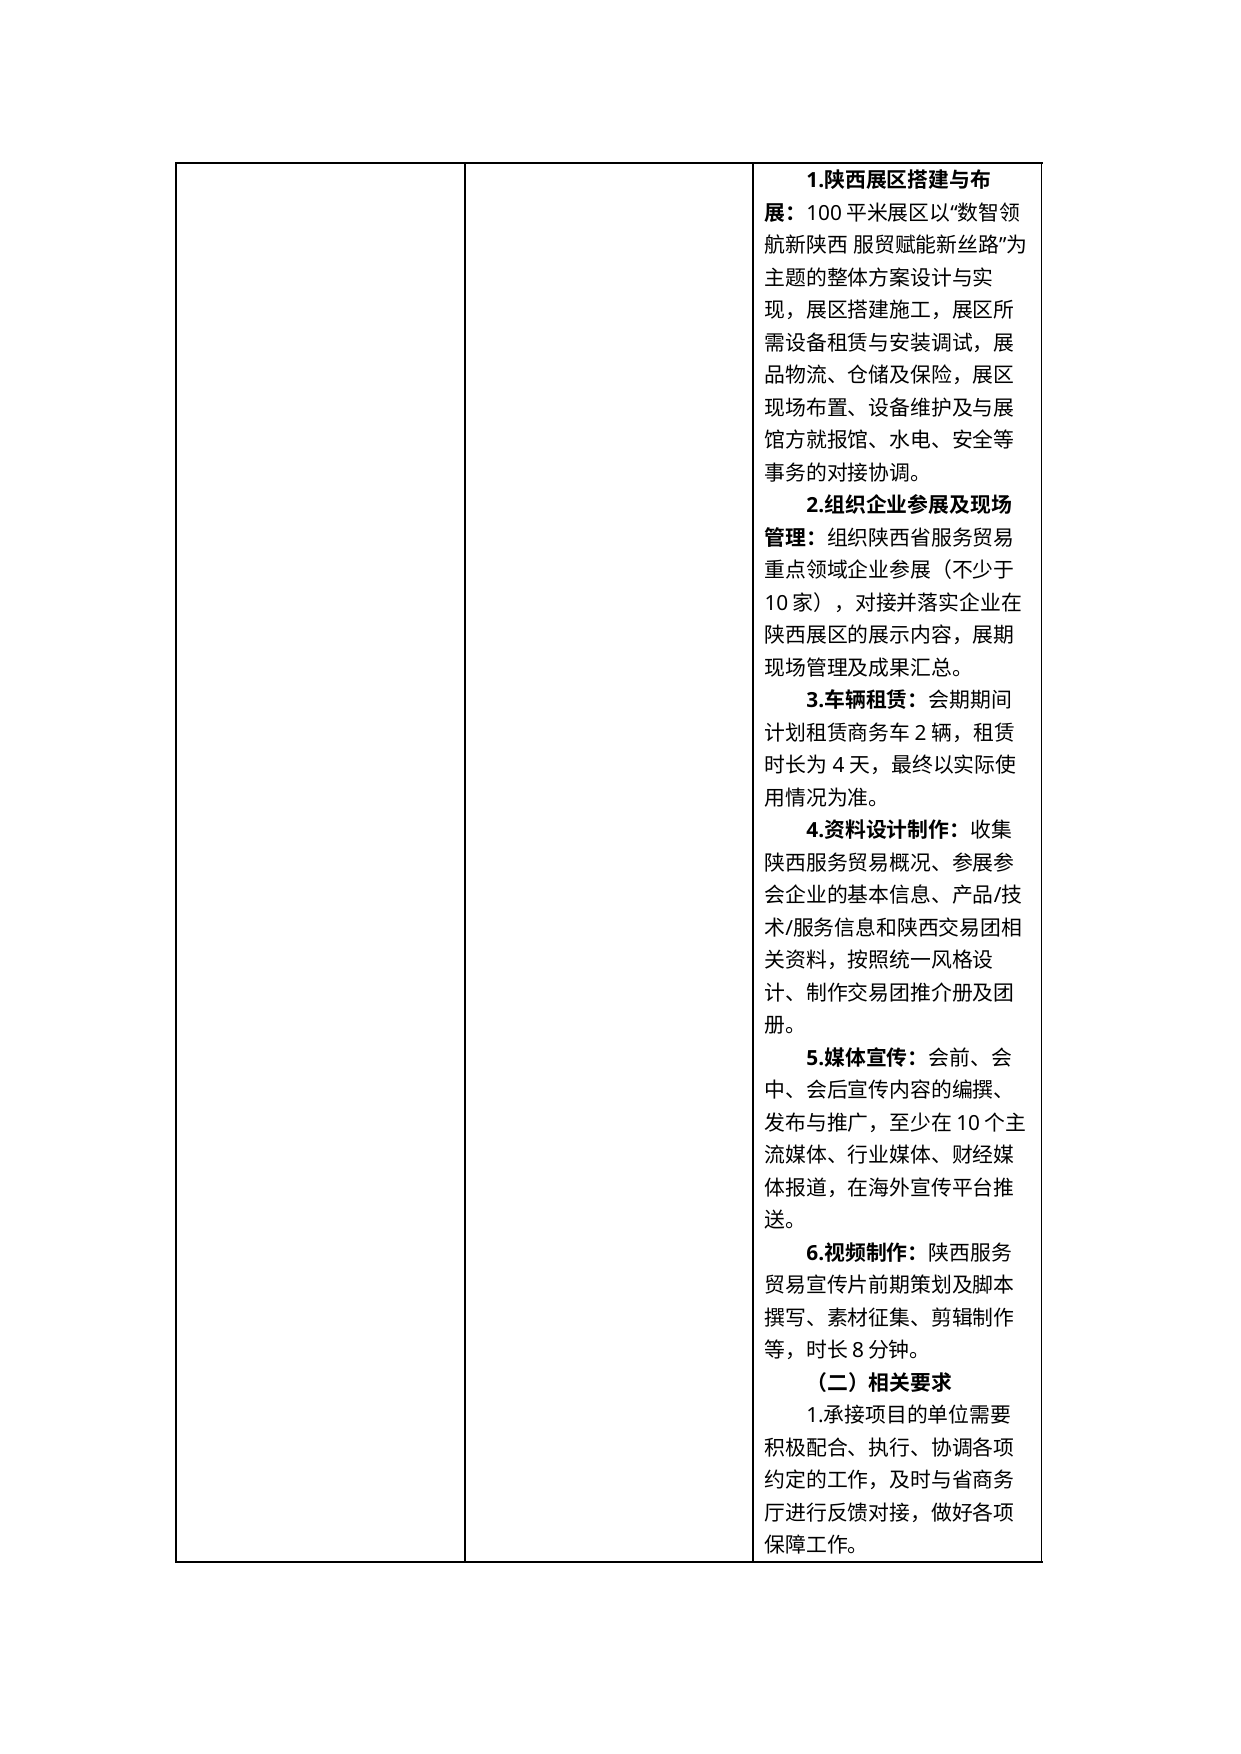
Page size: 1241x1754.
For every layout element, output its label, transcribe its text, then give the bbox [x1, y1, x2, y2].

table_cell 1 [177, 164, 464, 1561]
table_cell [754, 164, 1041, 1561]
table_cell [466, 164, 752, 1561]
